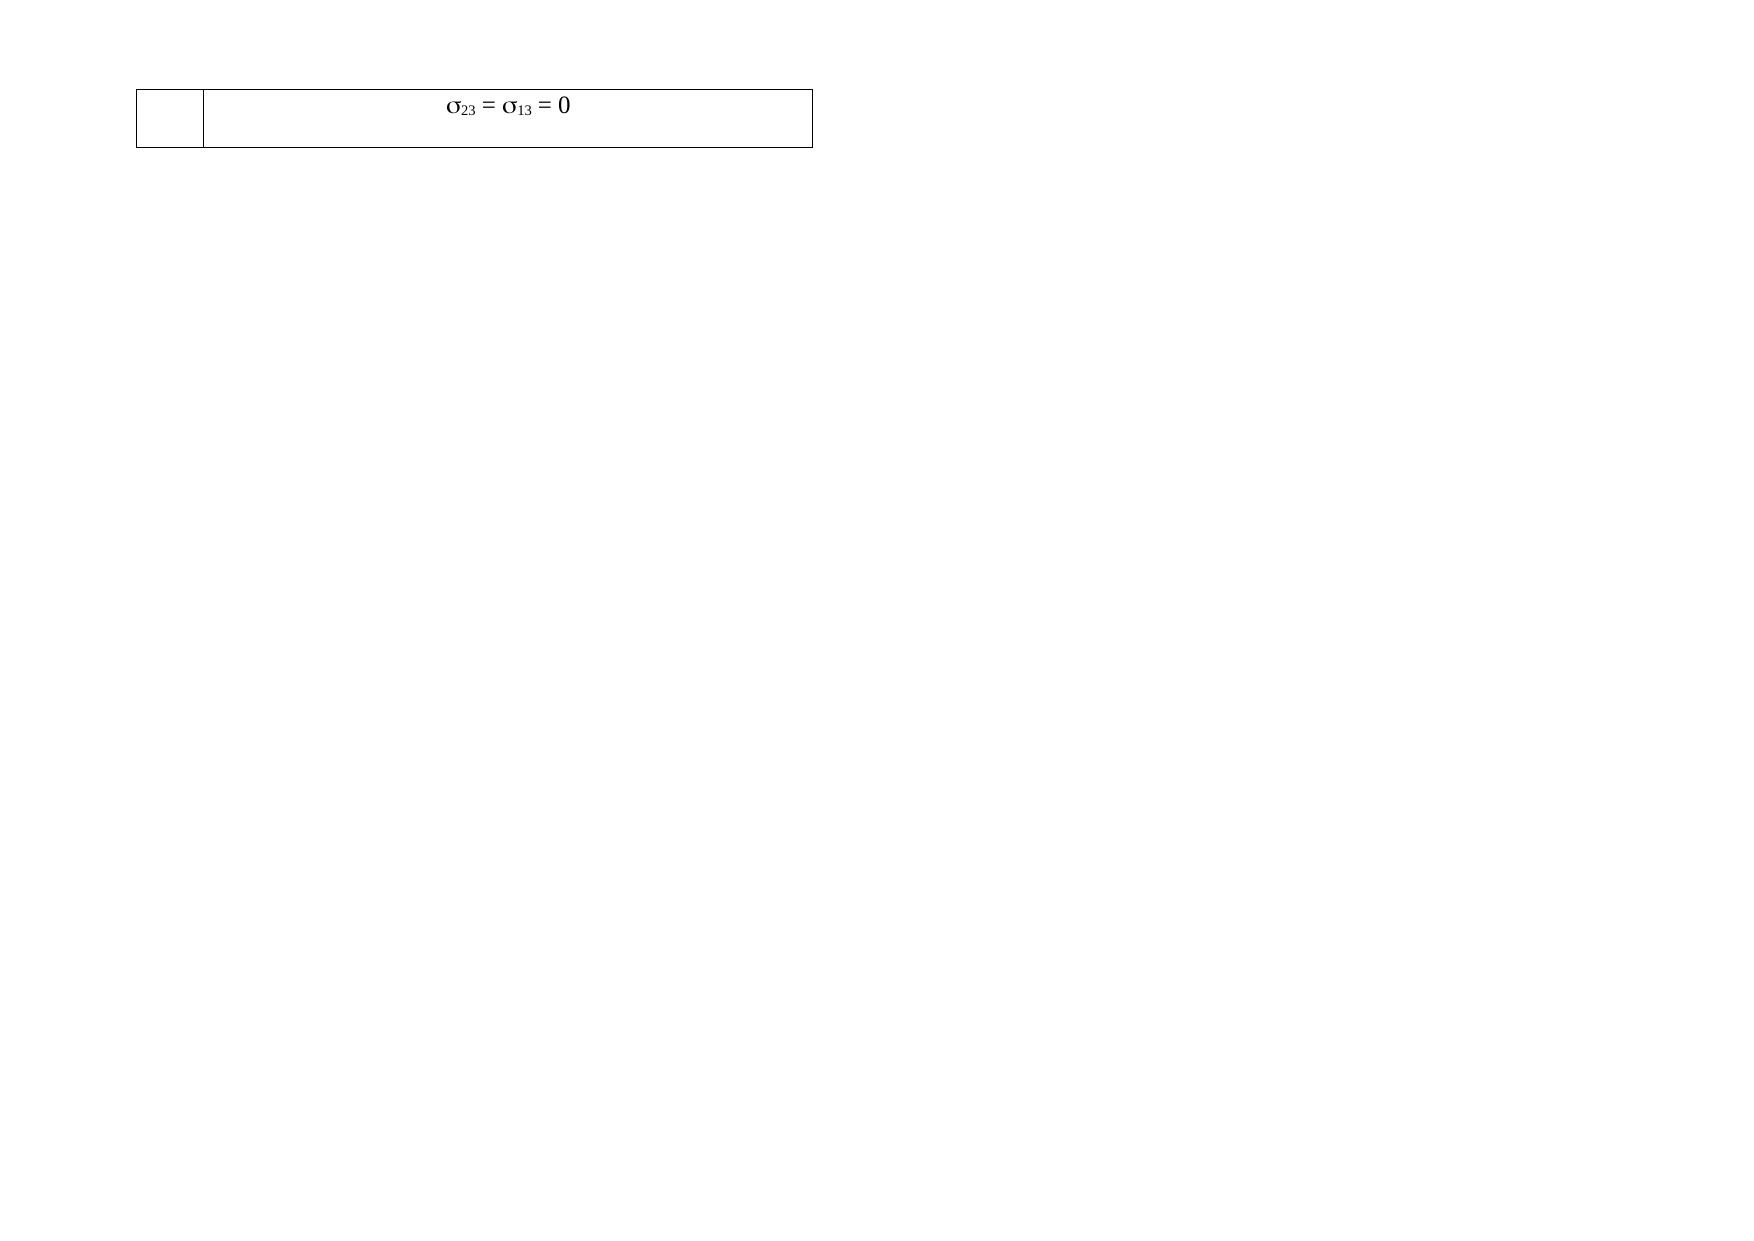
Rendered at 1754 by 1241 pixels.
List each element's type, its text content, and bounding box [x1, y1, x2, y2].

table_cell [137, 90, 203, 147]
table_cell 23 = 13 = 0 [204, 90, 812, 147]
